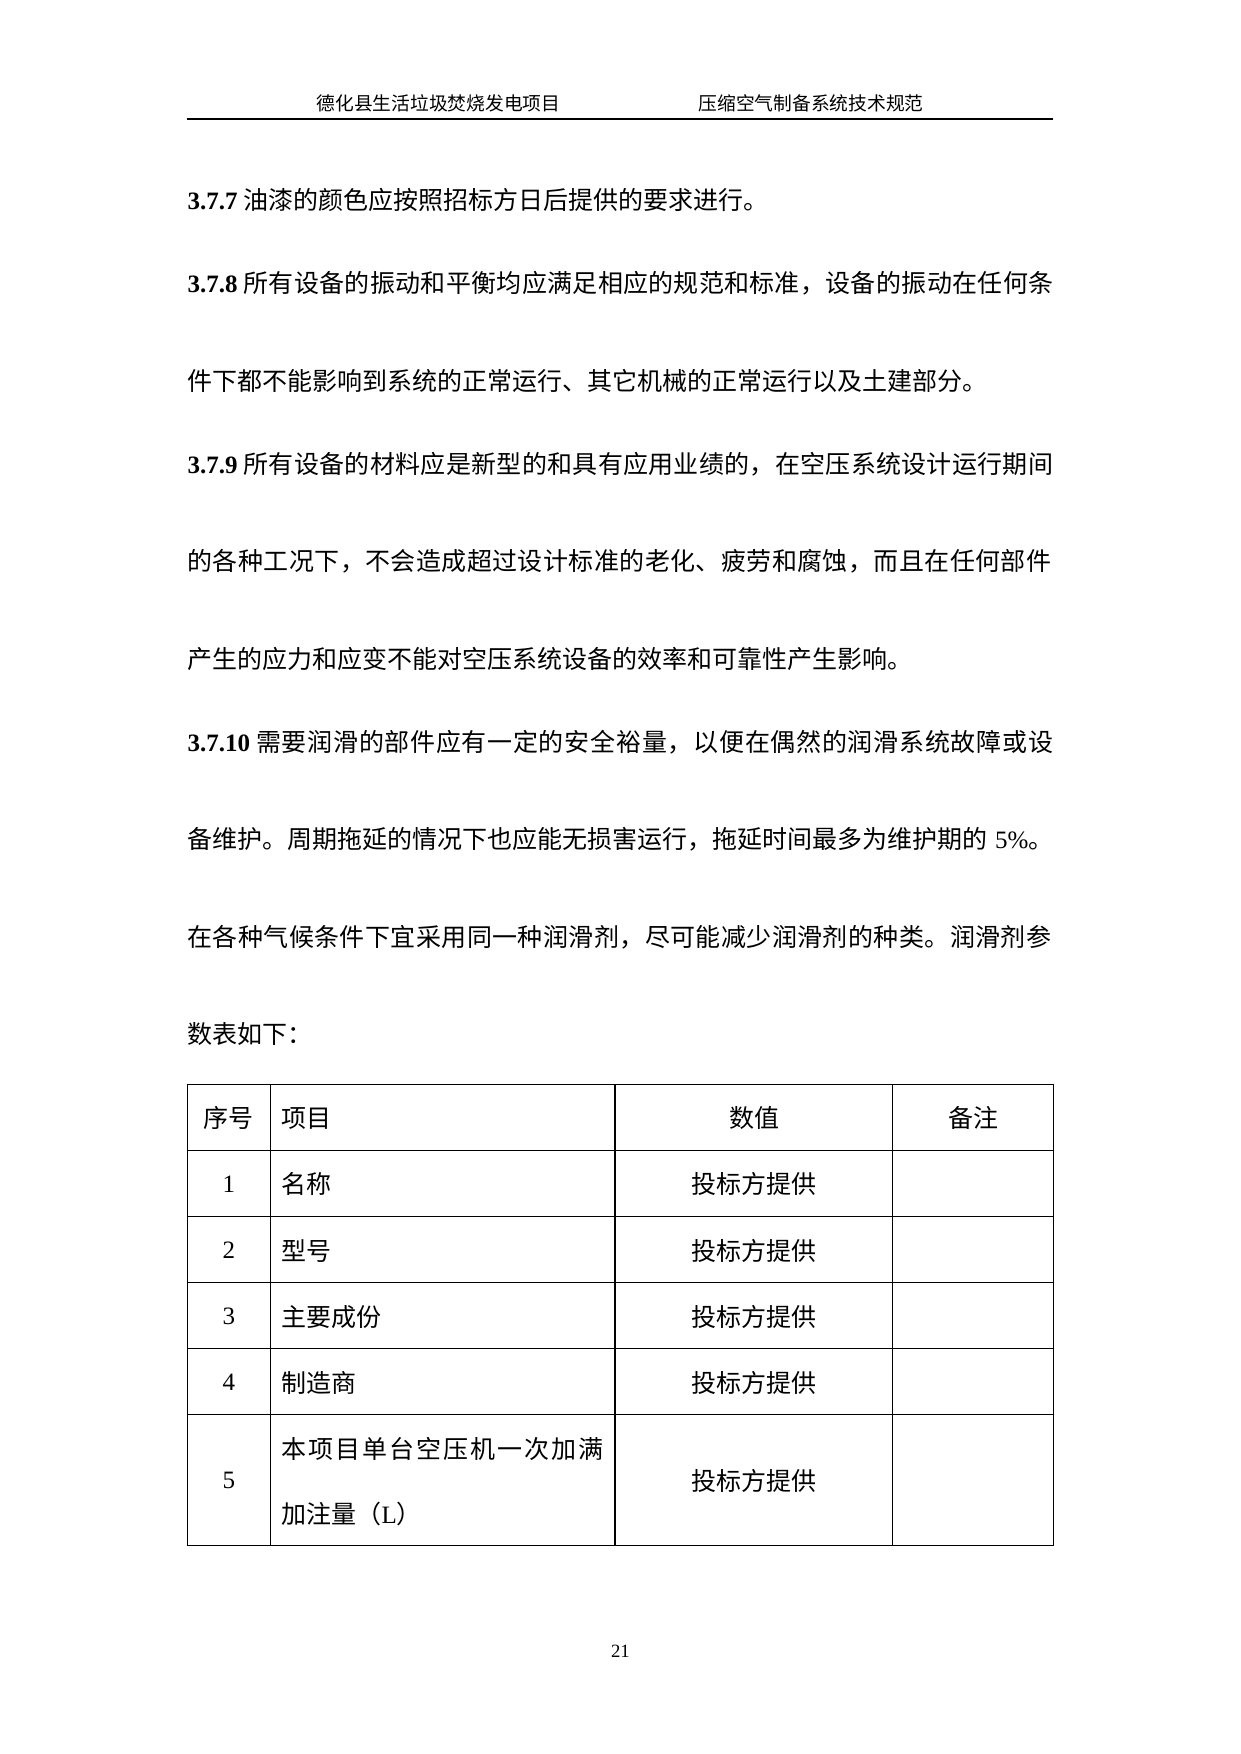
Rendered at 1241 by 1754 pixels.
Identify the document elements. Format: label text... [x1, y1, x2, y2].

table_cell [893, 1349, 1053, 1414]
list 需要润滑的部件应有一定的安全裕量，以便在偶然的润滑系统故障或设备维护。周期拖延的情况下也应能无损害运行，拖延时间最多为维护期的5%。在各种气候条件下宜采用同一种润滑剂，尽可能减少润滑剂的种类。润滑剂参数表如下： [187, 708, 1053, 1065]
table_cell 投标方提供 [616, 1283, 892, 1348]
table_cell 主要成份 [271, 1283, 614, 1348]
list 油漆的颜色应按照招标方日后提供的要求进行。 [187, 166, 1053, 231]
table_cell [893, 1283, 1053, 1348]
table_cell 4 [188, 1349, 270, 1414]
table_cell [893, 1151, 1053, 1216]
table_cell 投标方提供 [616, 1217, 892, 1282]
list 所有设备的振动和平衡均应满足相应的规范和标准，设备的振动在任何条件下都不能影响到系统的正常运行、其它机械的正常运行以及土建部分。 [187, 249, 1053, 412]
table_cell 型号 [271, 1217, 614, 1282]
table_cell 1 [188, 1151, 270, 1216]
table_header 备注 [893, 1085, 1053, 1149]
table_cell [893, 1415, 1053, 1545]
list 所有设备的材料应是新型的和具有应用业绩的，在空压系统设计运行期间的各种工况下，不会造成超过设计标准的老化、疲劳和腐蚀，而且在任何部件产生的应力和应变不能对空压系统设备的效率和可靠性产生影响。 [187, 430, 1053, 690]
table_cell 本项目单台空压机一次加满加注量（L） [271, 1415, 614, 1545]
table_header 项目 [271, 1085, 614, 1149]
table_cell 名称 [271, 1151, 614, 1216]
table_header 数值 [616, 1085, 892, 1149]
table_cell 2 [188, 1217, 270, 1282]
table_cell [893, 1217, 1053, 1282]
table_cell 制造商 [271, 1349, 614, 1414]
table_cell 投标方提供 [616, 1415, 892, 1545]
table_cell 3 [188, 1283, 270, 1348]
table_cell 投标方提供 [616, 1151, 892, 1216]
table_header 序号 [188, 1085, 270, 1149]
table_cell 5 [188, 1415, 270, 1545]
table_cell 投标方提供 [616, 1349, 892, 1414]
